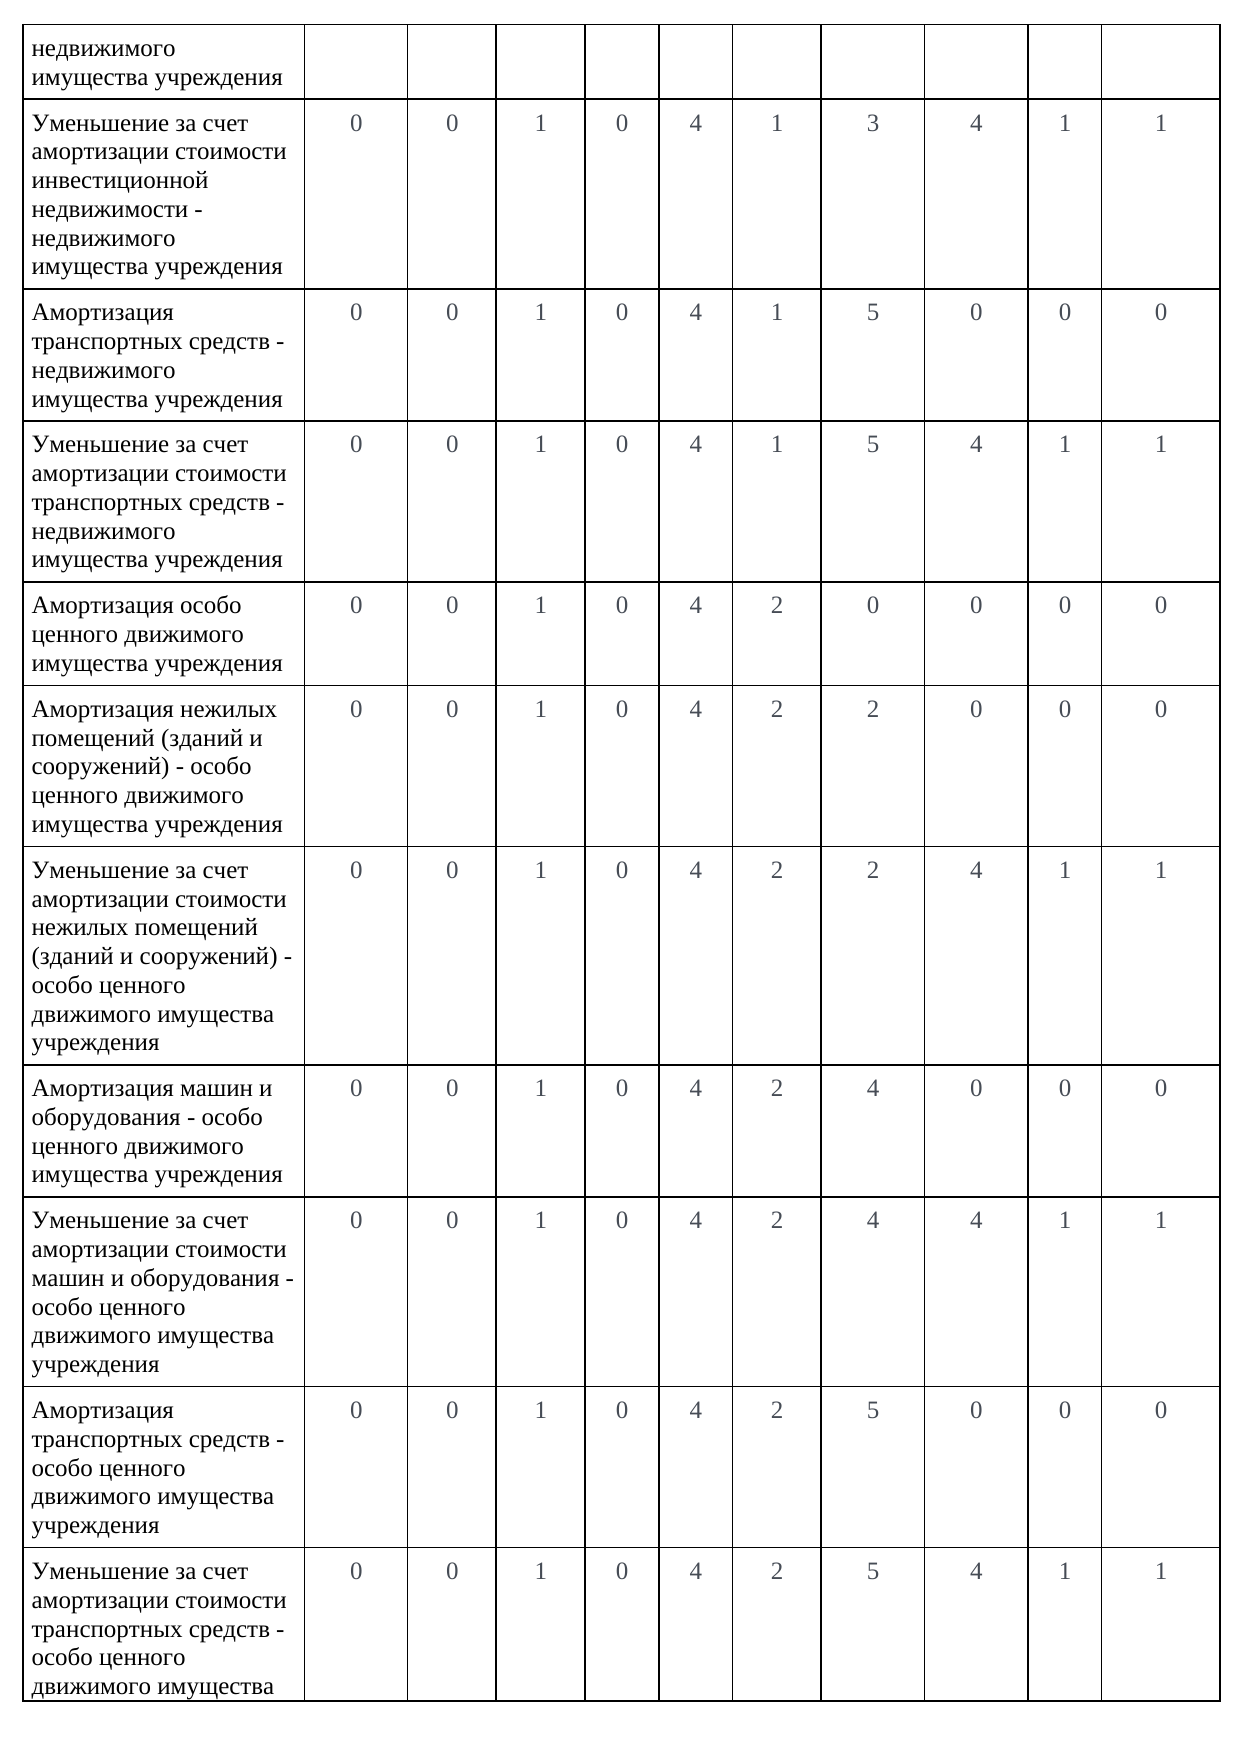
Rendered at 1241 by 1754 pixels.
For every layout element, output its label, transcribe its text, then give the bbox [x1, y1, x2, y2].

table_cell 0 [1029, 1387, 1101, 1547]
table_cell 0 [408, 1066, 495, 1196]
table_cell 5 [822, 1387, 924, 1547]
table_cell 4 [660, 1548, 732, 1700]
table_cell Уменьшение за счет амортизации стоимости машин и оборудования - особо ценного движимого имущества учреждения [24, 1198, 304, 1386]
table_cell Амортизация транспортных средств - особо ценного движимого имущества учреждения [24, 1387, 304, 1547]
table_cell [24, 25, 304, 98]
table_cell 3 [822, 100, 924, 288]
table_cell 1 [497, 1387, 584, 1547]
table_cell 0 [408, 1198, 495, 1386]
table_cell 0 [1102, 25, 1219, 98]
table_cell 1 [497, 100, 584, 288]
table_cell 1 [497, 1066, 584, 1196]
table_cell 2 [733, 1387, 820, 1547]
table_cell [24, 1548, 304, 1700]
table_cell 0 [586, 1198, 658, 1386]
table_cell 0 [1102, 1387, 1219, 1547]
table_cell Амортизация транспортных средств - недвижимого имущества учреждения [24, 290, 304, 420]
table_cell 0 [925, 1387, 1027, 1547]
table_cell 1 [497, 1198, 584, 1386]
table_cell 0 [925, 25, 1027, 98]
table_cell 4 [660, 1066, 732, 1196]
table_cell 0 [408, 100, 495, 288]
table_cell 1 [497, 847, 584, 1064]
table_cell 1 [497, 25, 584, 98]
table_cell 4 [925, 100, 1027, 288]
table_cell 4 [660, 1198, 732, 1386]
table_cell 4 [660, 1387, 732, 1547]
table_cell 4 [660, 25, 732, 98]
table_cell 4 [660, 100, 732, 288]
table_cell 4 [822, 1066, 924, 1196]
table_cell 3 [822, 25, 924, 98]
table_cell 1 [733, 25, 820, 98]
table_cell 1 [497, 583, 584, 684]
table_cell 0 [1029, 583, 1101, 684]
table_cell 4 [925, 847, 1027, 1064]
table_cell 2 [733, 1198, 820, 1386]
table_cell Амортизация нежилых помещений (зданий и сооружений) - особо ценного движимого имущества учреждения [24, 686, 304, 846]
table_cell 0 [1102, 290, 1219, 420]
table_cell 1 [1029, 1548, 1101, 1700]
table_cell 4 [660, 290, 732, 420]
table_cell 1 [733, 422, 820, 581]
table_cell 0 [408, 583, 495, 684]
table_cell Уменьшение за счет амортизации стоимости инвестиционной недвижимости - недвижимого имущества учреждения [24, 100, 304, 288]
table_cell 0 [305, 583, 407, 684]
table_cell 0 [586, 686, 658, 846]
table_cell 0 [822, 583, 924, 684]
table_cell 0 [925, 583, 1027, 684]
table_cell 4 [660, 422, 732, 581]
table_cell 2 [822, 847, 924, 1064]
table_cell 5 [822, 1548, 924, 1700]
table_cell Амортизация особо ценного движимого имущества учреждения [24, 583, 304, 684]
table_cell 0 [305, 25, 407, 98]
table_cell 0 [925, 686, 1027, 846]
table_cell 0 [1102, 1066, 1219, 1196]
table_cell 0 [1029, 25, 1101, 98]
table_cell 1 [1029, 100, 1101, 288]
table_cell 0 [1029, 1066, 1101, 1196]
table_cell 0 [305, 686, 407, 846]
table_cell 0 [305, 1548, 407, 1700]
table_cell 0 [586, 583, 658, 684]
table_cell 0 [586, 1066, 658, 1196]
table_cell 0 [925, 290, 1027, 420]
table_cell 0 [408, 1548, 495, 1700]
table_cell 4 [925, 1198, 1027, 1386]
table_cell 0 [408, 422, 495, 581]
table_cell 0 [1102, 686, 1219, 846]
table_cell 2 [733, 686, 820, 846]
table_cell 0 [408, 25, 495, 98]
table_cell 0 [305, 1387, 407, 1547]
table_cell 0 [408, 290, 495, 420]
table_cell 1 [497, 686, 584, 846]
table_cell 1 [1102, 1548, 1219, 1700]
table_cell 4 [822, 1198, 924, 1386]
table_cell 1 [733, 290, 820, 420]
table_cell 2 [733, 583, 820, 684]
table_cell 0 [586, 1387, 658, 1547]
table_cell 5 [822, 290, 924, 420]
table_cell 1 [1029, 1198, 1101, 1386]
table_cell 4 [660, 686, 732, 846]
table_cell 0 [305, 847, 407, 1064]
table_cell 1 [1102, 1198, 1219, 1386]
table_cell 2 [822, 686, 924, 846]
table_cell 0 [586, 422, 658, 581]
table_cell 2 [733, 1548, 820, 1700]
table_cell 0 [305, 100, 407, 288]
table_cell 1 [1102, 847, 1219, 1064]
table_cell Уменьшение за счет амортизации стоимости транспортных средств - недвижимого имущества учреждения [24, 422, 304, 581]
table_cell 4 [660, 583, 732, 684]
table_cell 0 [586, 847, 658, 1064]
table_cell 0 [586, 1548, 658, 1700]
table_cell 5 [822, 422, 924, 581]
table_cell 4 [660, 847, 732, 1064]
table_cell 0 [1102, 583, 1219, 684]
table_cell 1 [1102, 422, 1219, 581]
table_cell 1 [497, 290, 584, 420]
table_cell 0 [1029, 686, 1101, 846]
table_cell 1 [1102, 100, 1219, 288]
table_cell 2 [733, 847, 820, 1064]
table_cell 1 [733, 100, 820, 288]
table_cell 0 [1029, 290, 1101, 420]
table_cell 2 [733, 1066, 820, 1196]
table_cell 0 [305, 290, 407, 420]
table_cell 0 [408, 686, 495, 846]
table_cell 1 [497, 1548, 584, 1700]
table_cell 0 [305, 1198, 407, 1386]
table_cell 0 [586, 100, 658, 288]
table_cell 0 [925, 1066, 1027, 1196]
table_cell Амортизация машин и оборудования - особо ценного движимого имущества учреждения [24, 1066, 304, 1196]
table_cell 0 [408, 1387, 495, 1547]
table_cell Уменьшение за счет амортизации стоимости нежилых помещений (зданий и сооружений) - особо ценного движимого имущества учреждения [24, 847, 304, 1064]
table_cell 1 [497, 422, 584, 581]
table_cell 0 [305, 422, 407, 581]
table_cell 0 [408, 847, 495, 1064]
table_cell 0 [586, 25, 658, 98]
table_cell 1 [1029, 847, 1101, 1064]
table_cell 0 [586, 290, 658, 420]
table_cell 0 [305, 1066, 407, 1196]
table_cell 4 [925, 1548, 1027, 1700]
table_cell 1 [1029, 422, 1101, 581]
table_cell 4 [925, 422, 1027, 581]
